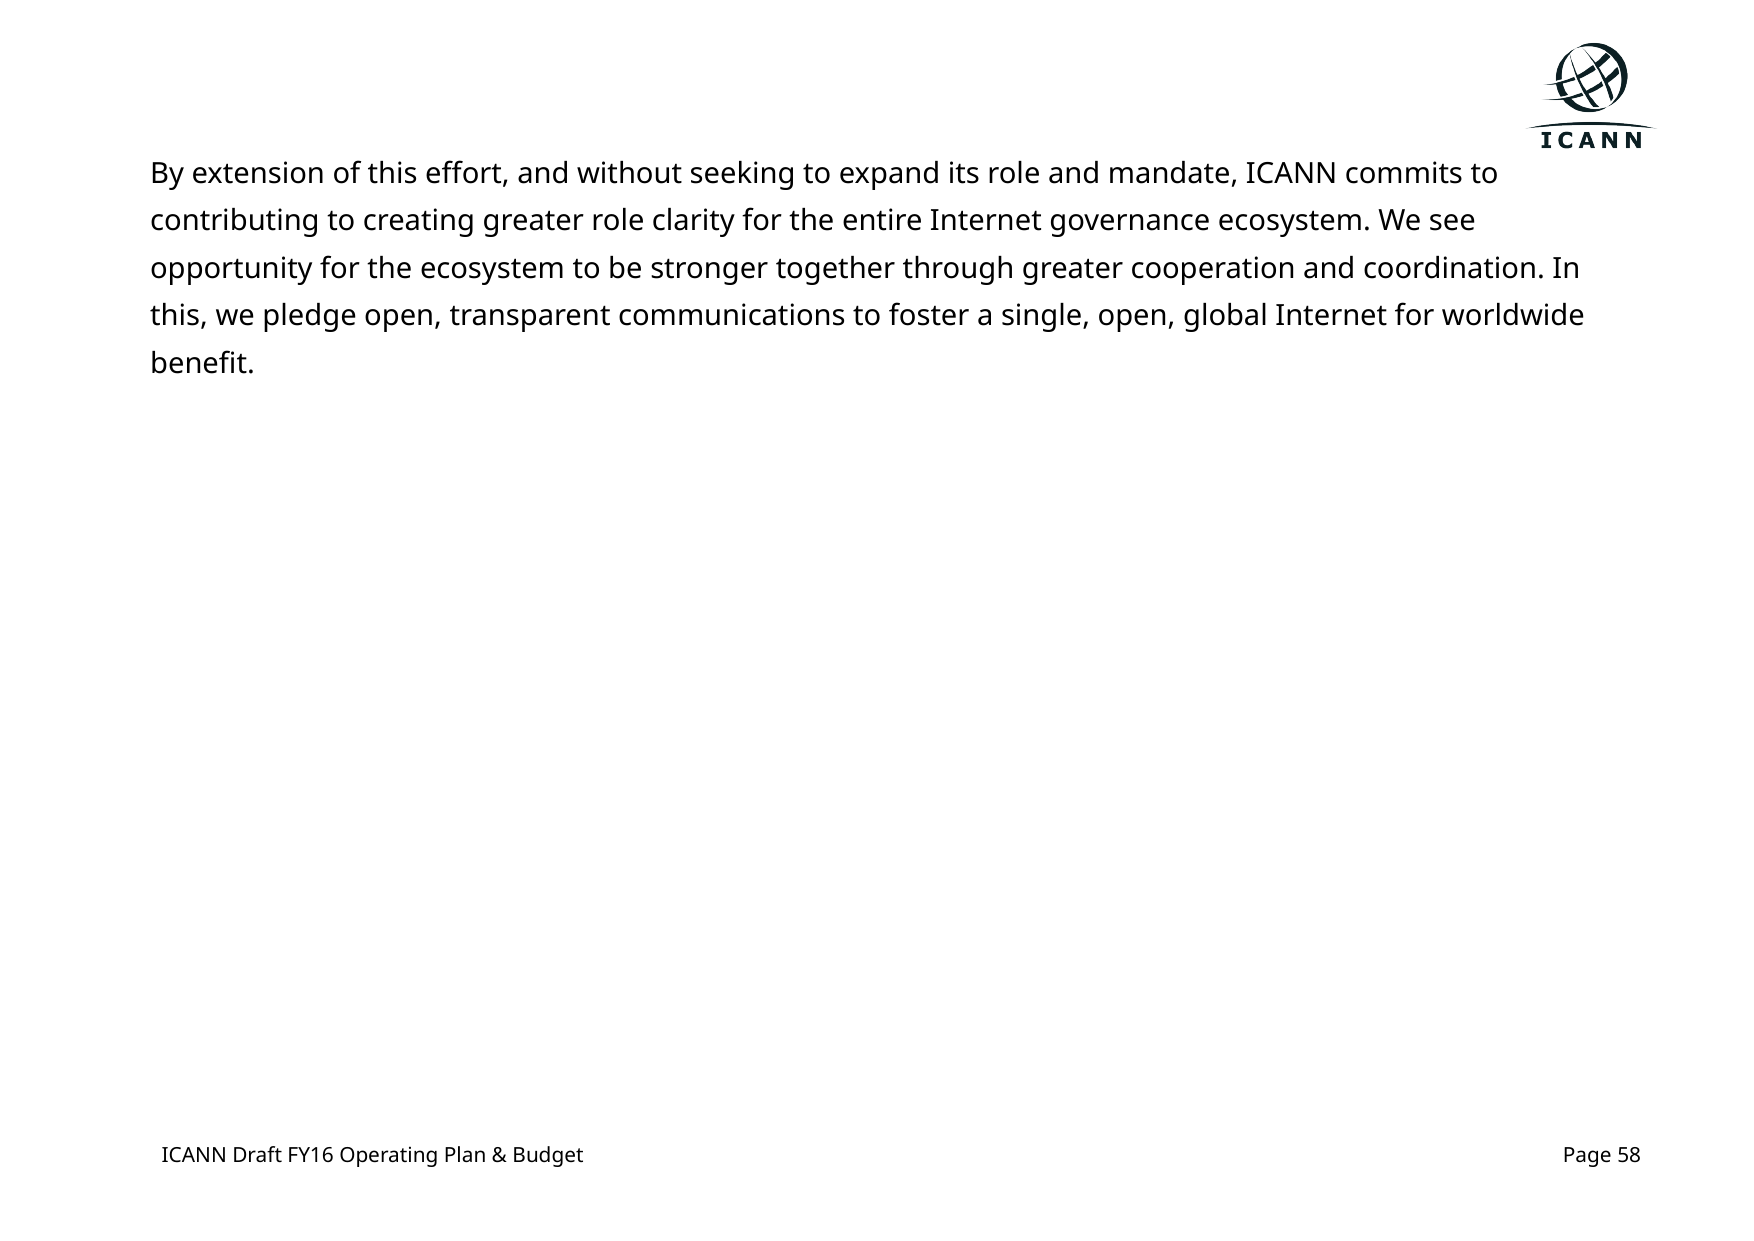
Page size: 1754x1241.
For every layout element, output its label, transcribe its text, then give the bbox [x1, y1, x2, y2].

text By extension of this effort, and without seeking to expand its role and mandate, ICANN commits to contributing to creating greater role clarity for the entire Internet governance ecosystem. We see opportunity for the ecosystem to be stronger together through greater cooperation and coordination. In this, we pledge open, transparent communications to foster a single, open, global Internet for worldwide benefit. [150, 152, 1604, 382]
picture [1518, 39, 1664, 152]
